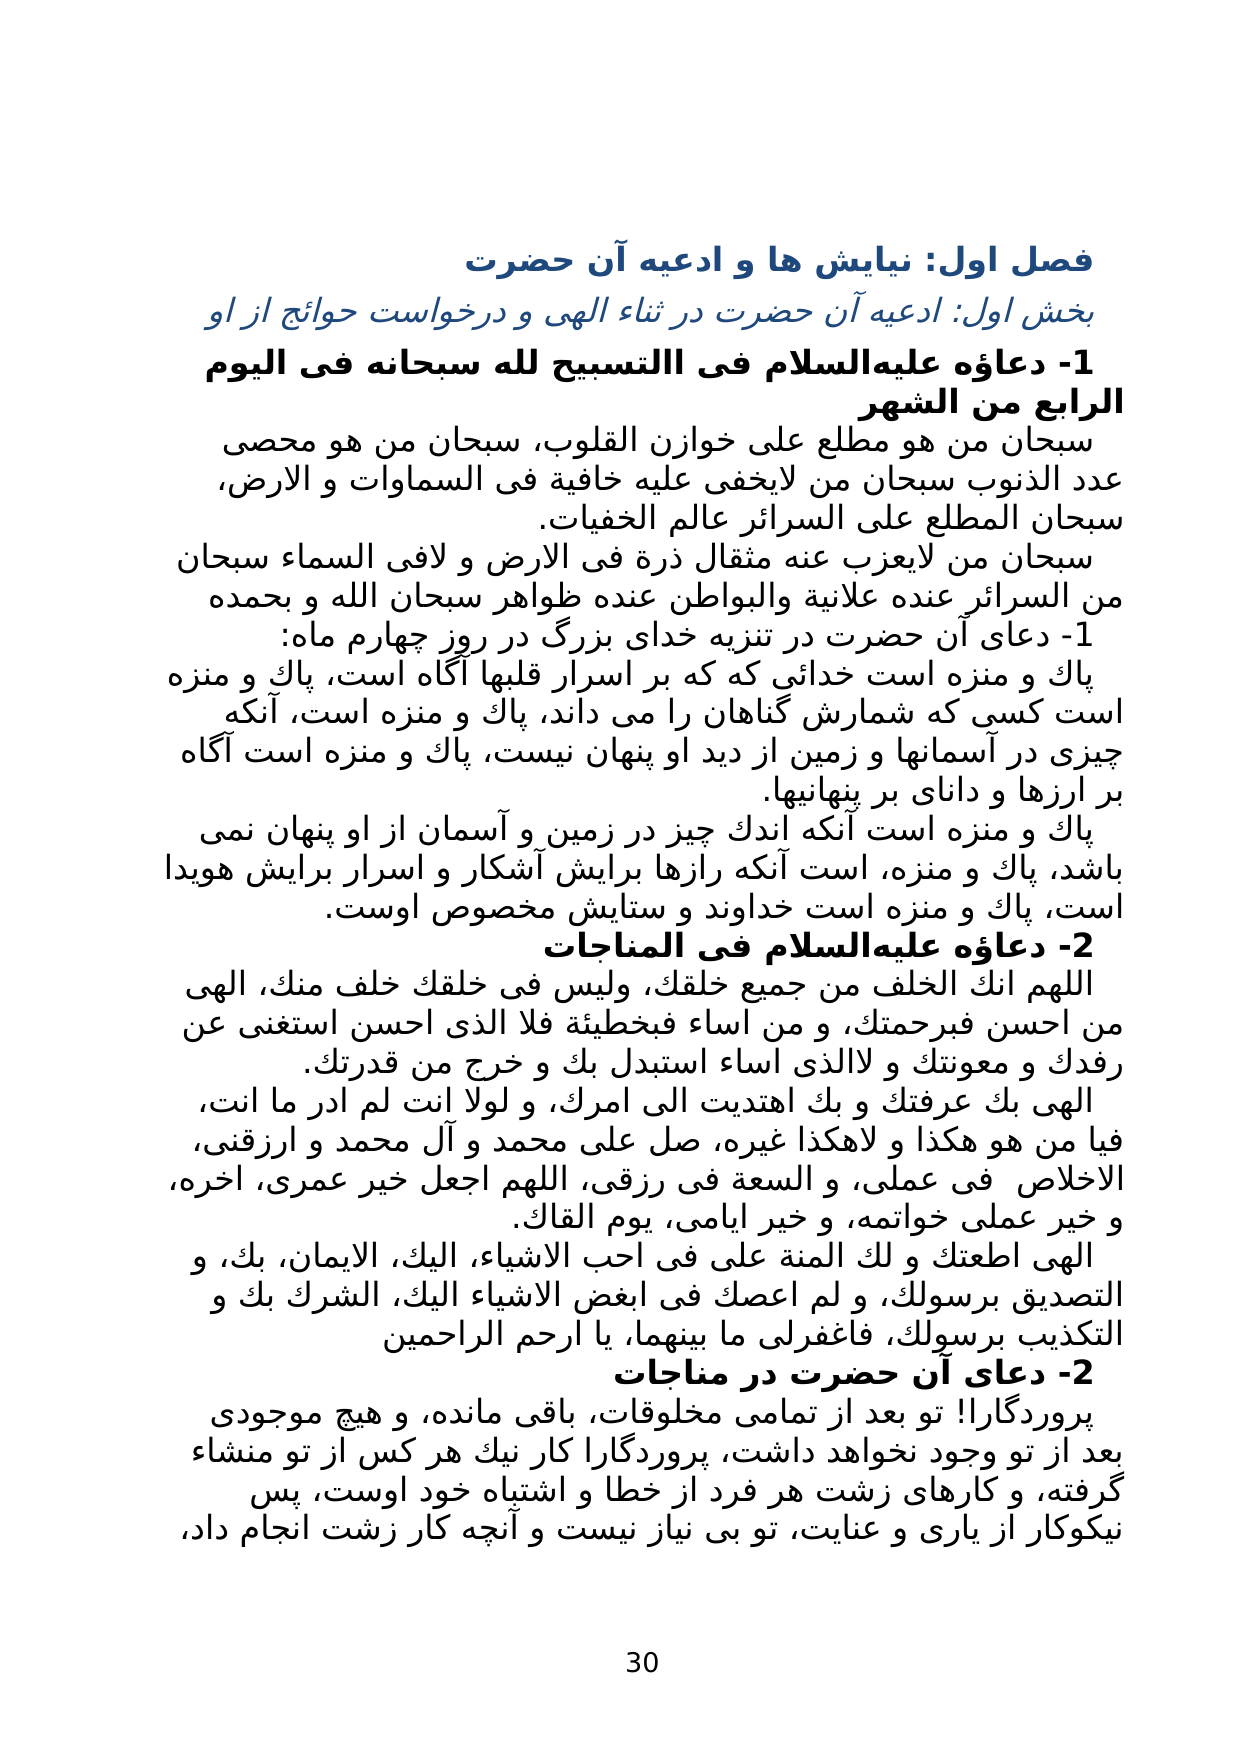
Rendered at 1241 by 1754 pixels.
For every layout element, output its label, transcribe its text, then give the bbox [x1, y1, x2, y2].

text پاك و منزه است خدائى كه كه بر اسرار قلبها آگاه است، پاك و منزه است كسى كه شمارش گناهان را مى داند، پاك و منزه است، آنكه چيزى در آسمانها و زمين از ديد او پنهان نيست، پاك و منزه است آگاه بر ارزها و داناى بر پنهانيها. [159, 654, 1125, 809]
text 2- دعاؤه عليه‌السلام فى المناجات [159, 926, 1125, 965]
subtitle بخش اول: ادعيه آن حضرت در ثناء الهى و درخواست حوائج از او [159, 292, 1125, 331]
text سبحان من لايعزب عنه مثقال ذرة فى الارض و لافى السماء سبحان من السرائر عنده علانية والبواطن عنده ظواهر سبحان الله و بحمده [159, 537, 1125, 615]
text 2- دعاى آن حضرت در مناجات [159, 1353, 1125, 1392]
text اللهم انك الخلف من جميع خلقك، وليس فى خلقك خلف منك، الهى من احسن فبرحمتك، و من اساء فبخطيئة فلا الذى احسن استغنى عن رفدك و معونتك و لاالذى اساء استبدل بك و خرج من قدرتك. [159, 965, 1125, 1081]
text 1- دعاى آن حضرت در تنزيه خداى بزرگ در روز چهارم ماه: [159, 615, 1125, 654]
text پاك و منزه است آنكه اندك چيز در زمين و آسمان از او پنهان نمى باشد، پاك و منزه، است آنكه رازها برايش آشكار و اسرار برايش هويدا است، پاك و منزه است خداوند و ستايش مخصوص اوست. [159, 809, 1125, 926]
text الهى اطعتك و لك المنة على فى احب الاشياء، اليك، الايمان، بك، و التصديق برسولك، و لم اعصك فى ابغض الاشياء اليك، الشرك بك و التكذيب برسولك، فاغفرلى ما بينهما، يا ارحم الراحمين [159, 1237, 1125, 1353]
text الهى بك عرفتك و بك اهتديت الى امرك، و لولا انت لم ادر ما انت، فيا من هو هكذا و لاهكذا غيره، صل على محمد و آل محمد و ارزقنى، الاخلاص ‍ فى عملى، و السعة فى رزقى، اللهم اجعل خير عمرى، اخره، و خير عملى خواتمه، و خير ايامى، يوم القاك. [159, 1081, 1125, 1237]
subtitle فصل اول: نيايش ها و ادعيه آن حضرت [159, 241, 1125, 279]
text سبحان من هو مطلع على خوازن القلوب، سبحان من هو محصى عدد الذنوب سبحان من لايخفى عليه خافية فى السماوات و الارض، سبحان المطلع على السرائر عالم الخفيات. [159, 421, 1125, 537]
text 1- دعاؤه عليه‌السلام فى االتسبيح لله سبحانه فى اليوم الرابع من الشهر [159, 343, 1125, 421]
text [159, 1392, 1125, 1548]
